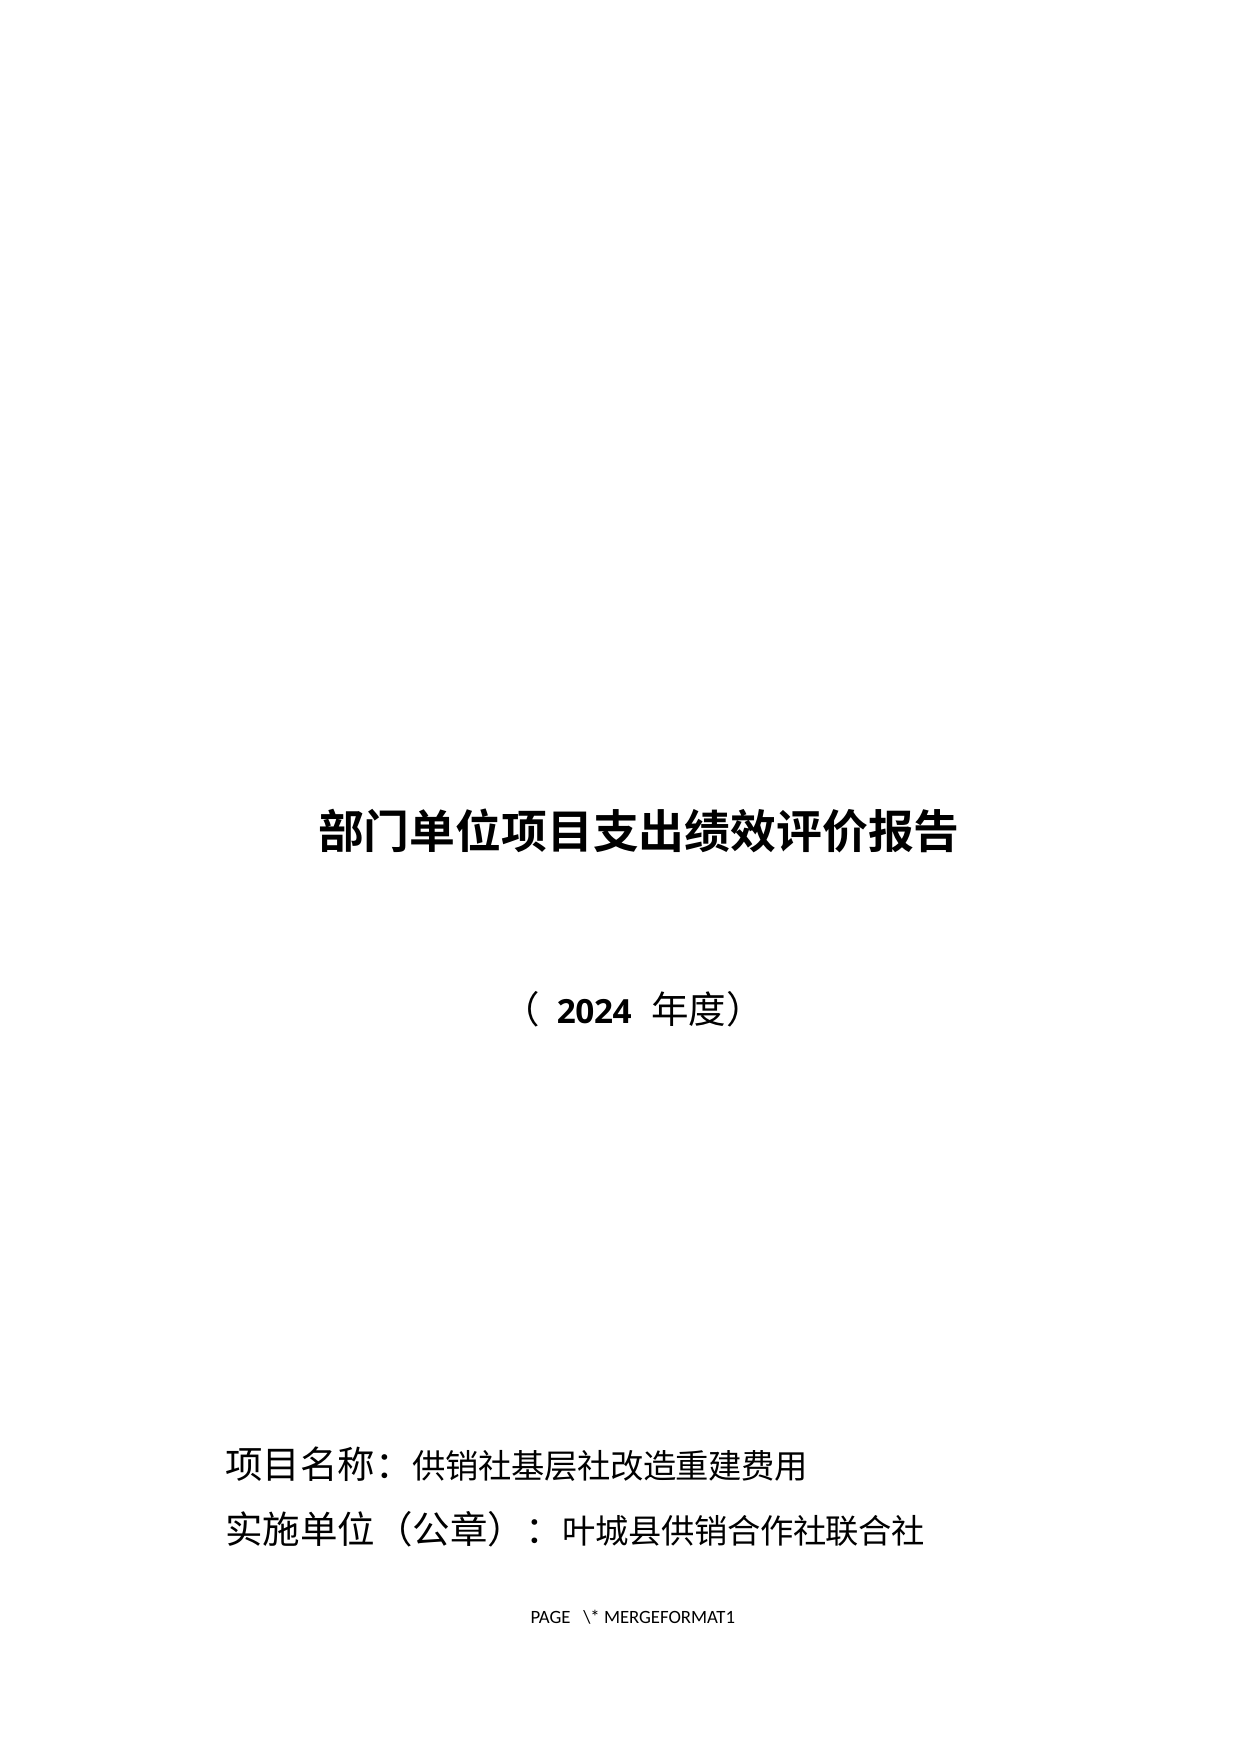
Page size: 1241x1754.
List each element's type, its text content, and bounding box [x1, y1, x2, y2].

text （ 2024 年度） [187, 974, 1078, 1039]
text 实施单位（公章）：叶城县供销合作社联合社 [187, 1494, 1078, 1559]
text 项目名称：供销社基层社改造重建费用 [187, 1429, 1078, 1494]
text 部门单位项目支出绩效评价报告 [187, 779, 1078, 877]
